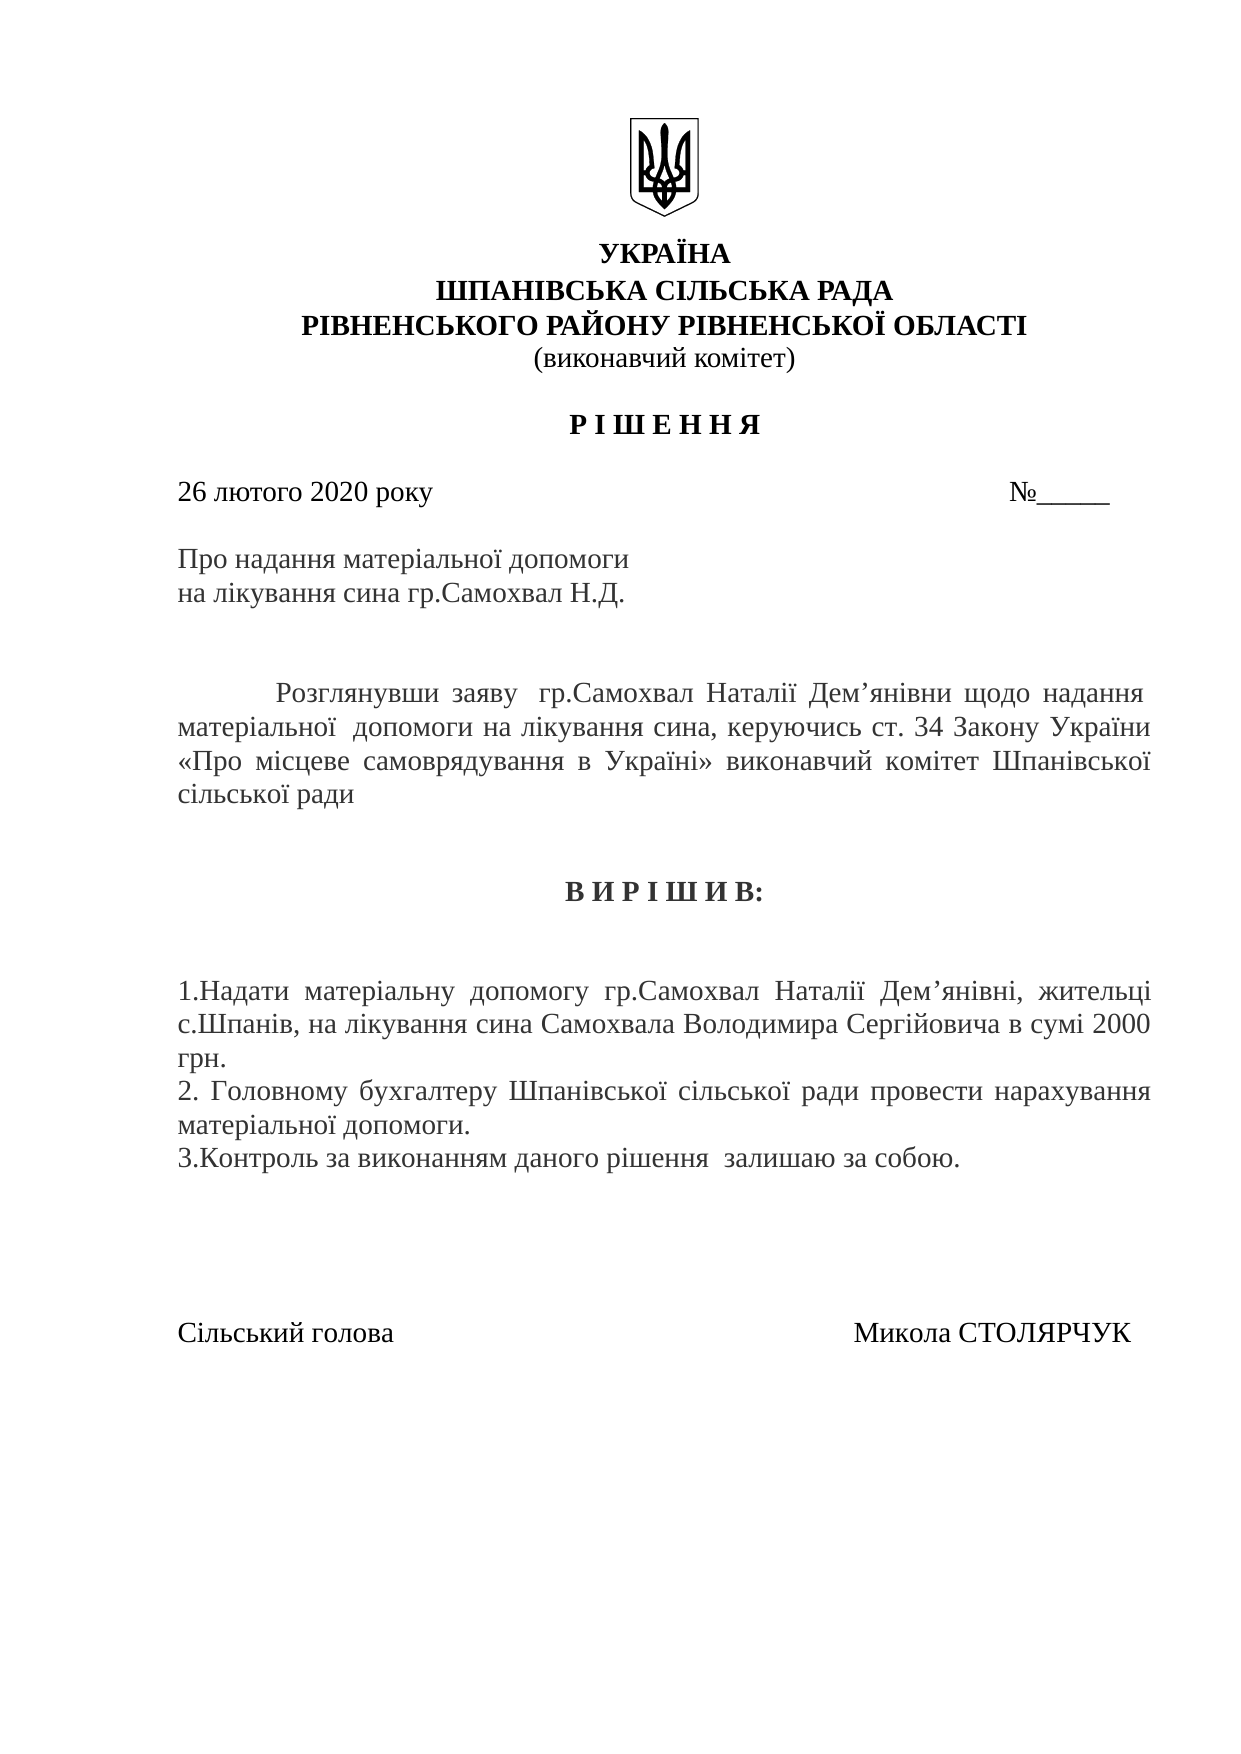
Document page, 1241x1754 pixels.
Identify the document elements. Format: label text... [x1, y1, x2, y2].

text 1.Надати матеріальну допомогу гр.Самохвал Наталії Дем’янівні, жительці с.Шпанів, на лікування сина Самохвала Володимира Сергійовича в сумі 2000 грн. [177, 973, 1152, 1073]
text Розглянувши заяву гр.Самохвал Наталії Дем’янівни щодо надання матеріальної допомоги на лікування сина, керуючись ст. 34 Закону України «Про місцеве самоврядування в Україні» виконавчий комітет Шпанівської сільської ради [177, 676, 1152, 810]
text РІВНЕНСЬКОГО РАЙОНУ РІВНЕНСЬКОЇ ОБЛАСТІ [177, 317, 1152, 340]
text Р І Ш Е Н Н Я [177, 407, 1152, 441]
subtitle ШПАНІВСЬКА сільська рада [871, 282, 1152, 305]
text на лікування сина гр.Самохвал Н.Д. [177, 575, 1152, 608]
text Україна [177, 236, 1152, 269]
text Сільський голова Микола СТОЛЯРЧУК [177, 1315, 1152, 1348]
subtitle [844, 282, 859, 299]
subtitle ШПАНІВСЬКА сільська рада [177, 282, 853, 305]
text 26 лютого 2020 року №_____ [177, 474, 1152, 508]
text (виконавчий комітет) [177, 340, 1152, 374]
text Про надання матеріальної допомоги [177, 541, 1152, 575]
text В И Р І Ш И В: [177, 874, 1152, 908]
text 3.Контроль за виконанням даного рішення залишаю за собою. [177, 1141, 1152, 1174]
text 2. Головному бухгалтеру Шпанівської сільської ради провести нарахування матеріальної допомоги. [177, 1073, 1152, 1141]
